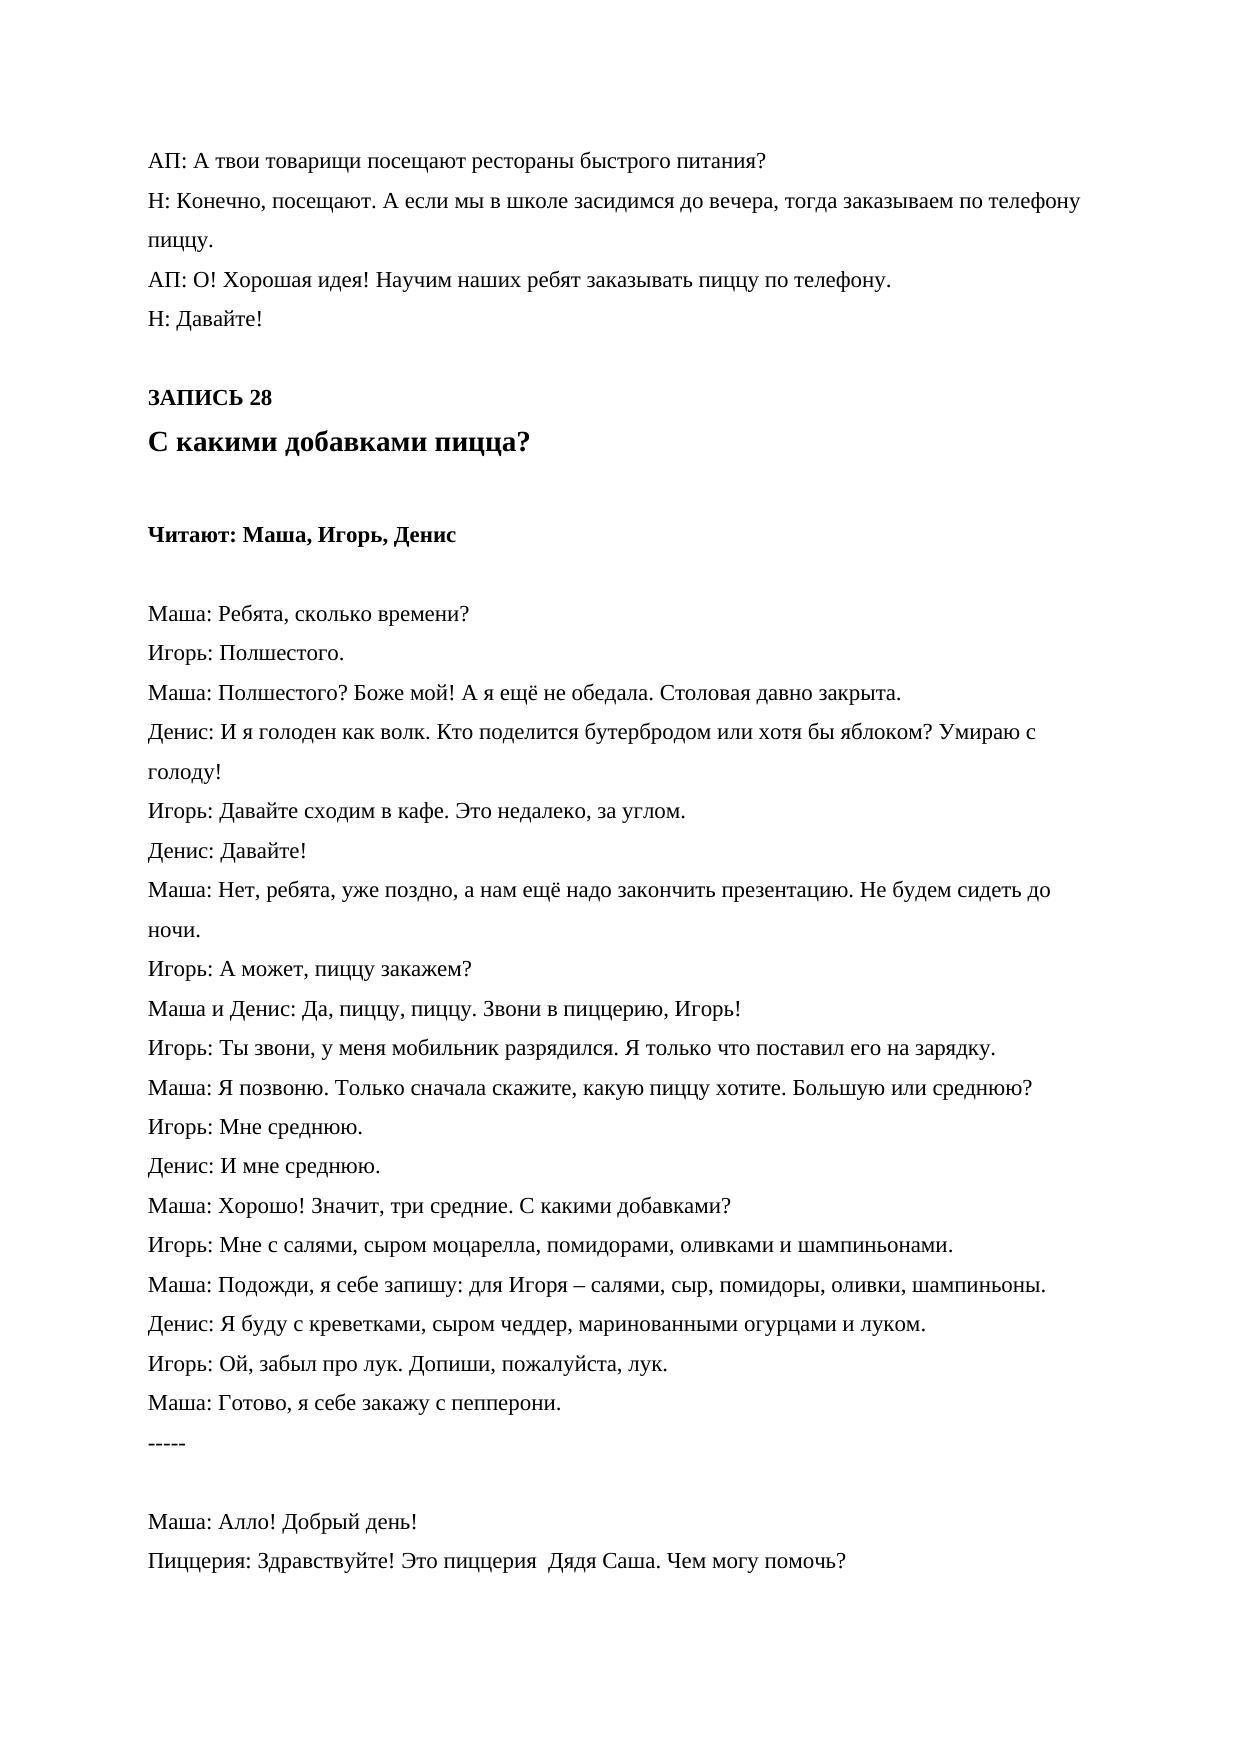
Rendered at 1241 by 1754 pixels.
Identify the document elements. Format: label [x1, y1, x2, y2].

text [148, 424, 1093, 1574]
text [148, 148, 1093, 411]
